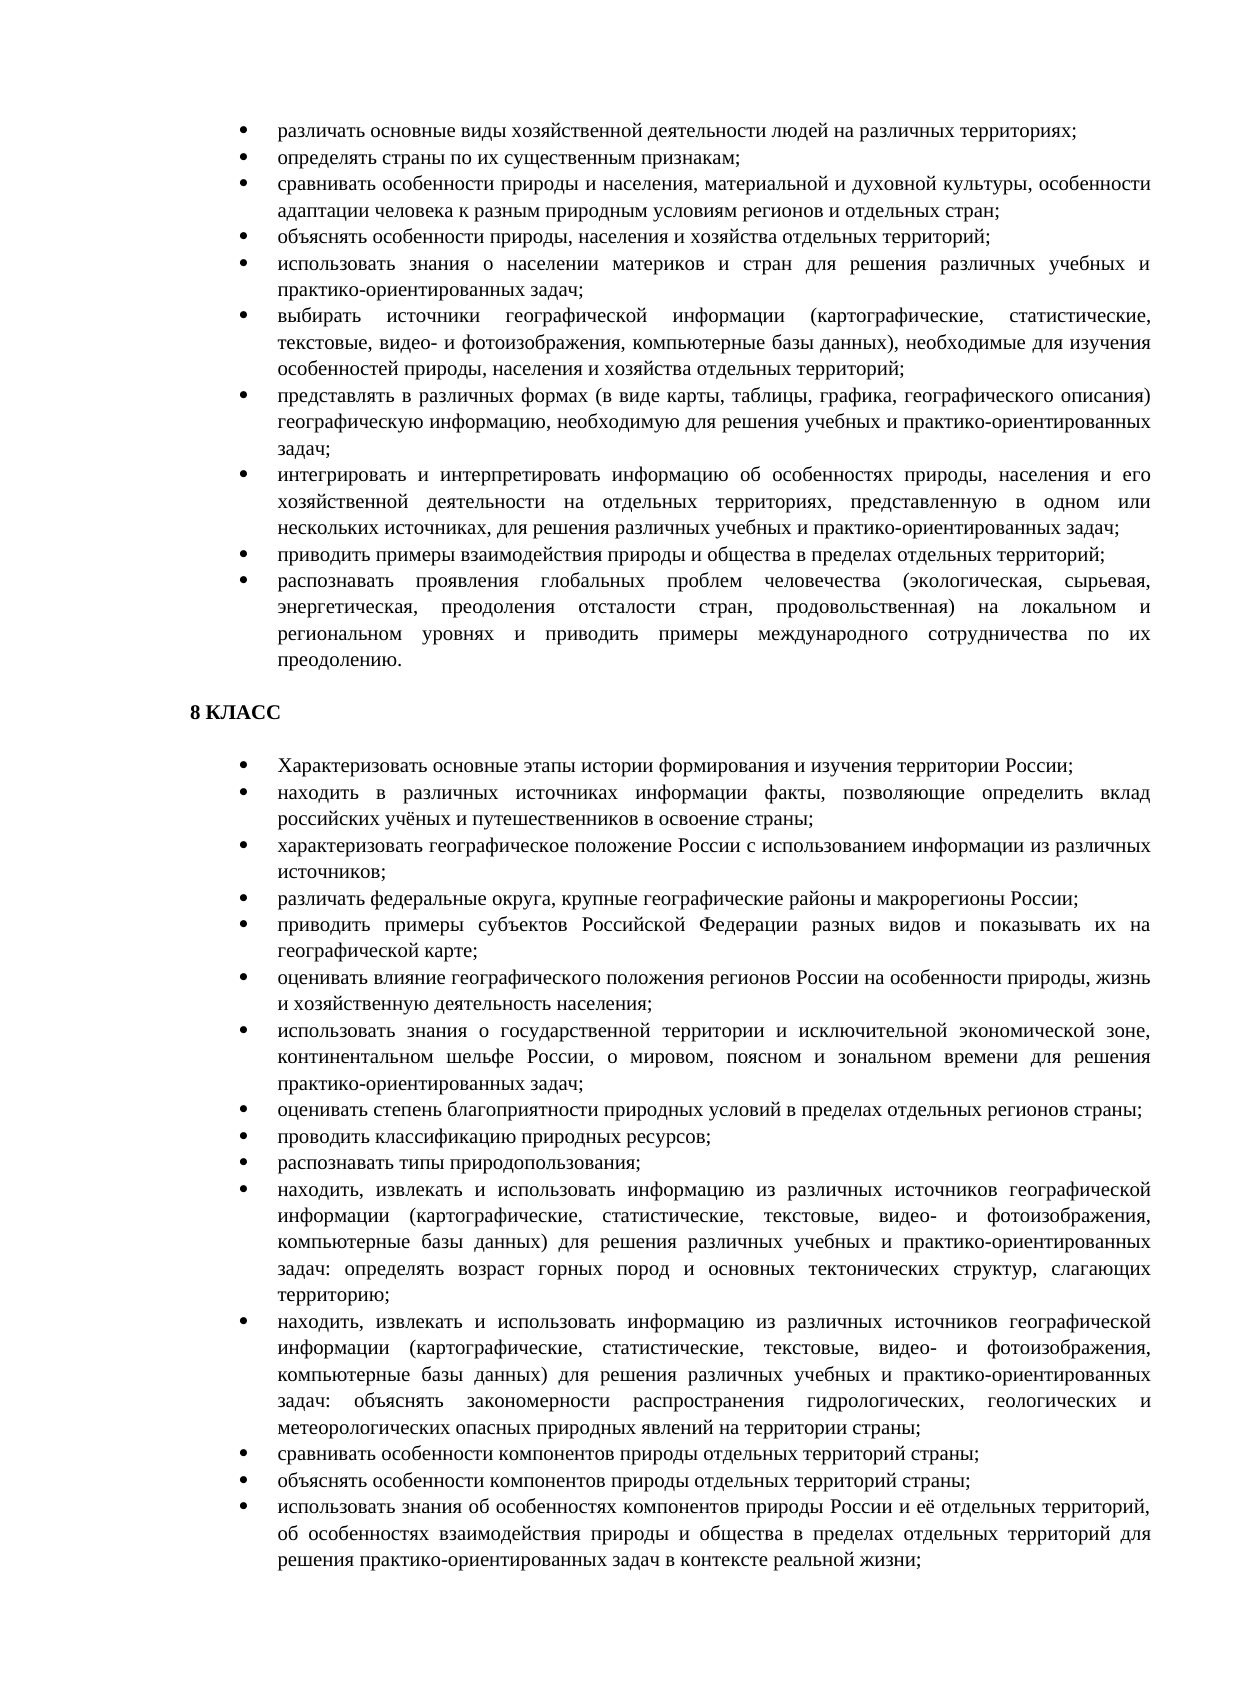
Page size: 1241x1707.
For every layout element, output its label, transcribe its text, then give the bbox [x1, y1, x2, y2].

list приводить примеры субъектов Российской Федерации разных видов и показывать их на географической карте; [240, 912, 1152, 962]
list характеризовать географическое положение России с использованием информации из различных источников; [240, 832, 1152, 883]
list распознавать проявления глобальных проблем человечества (экологическая, сырьевая, энергетическая, преодоления отсталости стран, продовольственная) на локальном и региональном уровнях и приводить примеры международного сотрудничества по их преодолению. [240, 568, 1152, 671]
list находить в различных источниках информации факты, позволяющие определить вклад российских учёных и путешественников в освоение страны; [240, 779, 1152, 830]
list различать федеральные округа, крупные географические районы и макрорегионы России; [240, 885, 1152, 909]
list выбирать источники географической информации (картографические, статистические, текстовые, видео- и фотоизображения, компьютерные базы данных), необходимые для изучения особенностей природы, населения и хозяйства отдельных территорий; [240, 303, 1152, 380]
list объяснять особенности природы, населения и хозяйства отдельных территорий; [240, 224, 1152, 248]
list использовать знания об особенностях компонентов природы России и её отдельных территорий, об особенностях взаимодействия природы и общества в пределах отдельных территорий для решения практико-ориентированных задач в контексте реальной жизни; [240, 1494, 1152, 1571]
list сравнивать особенности природы и населения, материальной и духовной культуры, особенности адаптации человека к разным природным условиям регионов и отдельных стран; [240, 171, 1152, 222]
list Характеризовать основные этапы истории формирования и изучения территории России; [240, 753, 1152, 777]
list определять страны по их существенным признакам; [240, 144, 1152, 169]
list находить, извлекать и использовать информацию из различных источников географической информации (картографические, статистические, текстовые, видео- и фотоизображения, компьютерные базы данных) для решения различных учебных и практико-ориентированных задач: определять возраст горных пород и основных тектонических структур, слагающих территорию; [240, 1176, 1152, 1306]
list распознавать типы природопользования; [240, 1150, 1152, 1174]
list оценивать степень благоприятности природных условий в пределах отдельных регионов страны; [240, 1097, 1152, 1121]
list различать основные виды хозяйственной деятельности людей на различных территориях; [240, 118, 1152, 142]
list находить, извлекать и использовать информацию из различных источников географической информации (картографические, статистические, текстовые, видео- и фотоизображения, компьютерные базы данных) для решения различных учебных и практико-ориентированных задач: объяснять закономерности распространения гидрологических, геологических и метеорологических опасных природных явлений на территории страны; [240, 1309, 1152, 1439]
list проводить классификацию природных ресурсов; [240, 1123, 1152, 1148]
list сравнивать особенности компонентов природы отдельных территорий страны; [240, 1441, 1152, 1465]
list интегрировать и интерпретировать информацию об особенностях природы, населения и его хозяйственной деятельности на отдельных территориях, представленную в одном или нескольких источниках, для решения различных учебных и практико-ориентированных задач; [240, 462, 1152, 539]
list использовать знания о государственной территории и исключительной экономической зоне, континентальном шельфе России, о мировом, поясном и зональном времени для решения практико-ориентированных задач; [240, 1018, 1152, 1095]
list приводить примеры взаимодействия природы и общества в пределах отдельных территорий; [240, 541, 1152, 566]
list объяснять особенности компонентов природы отдельных территорий страны; [240, 1467, 1152, 1492]
text 8 КЛАСС [190, 700, 1152, 724]
list представлять в различных формах (в виде карты, таблицы, графика, географического описания) географическую информацию, необходимую для решения учебных и практико-ориентированных задач; [240, 383, 1152, 460]
list использовать знания о населении материков и стран для решения различных учебных и практико-ориентированных задач; [240, 250, 1152, 301]
list оценивать влияние географического положения регионов России на особенности природы, жизнь и хозяйственную деятельность населения; [240, 965, 1152, 1015]
